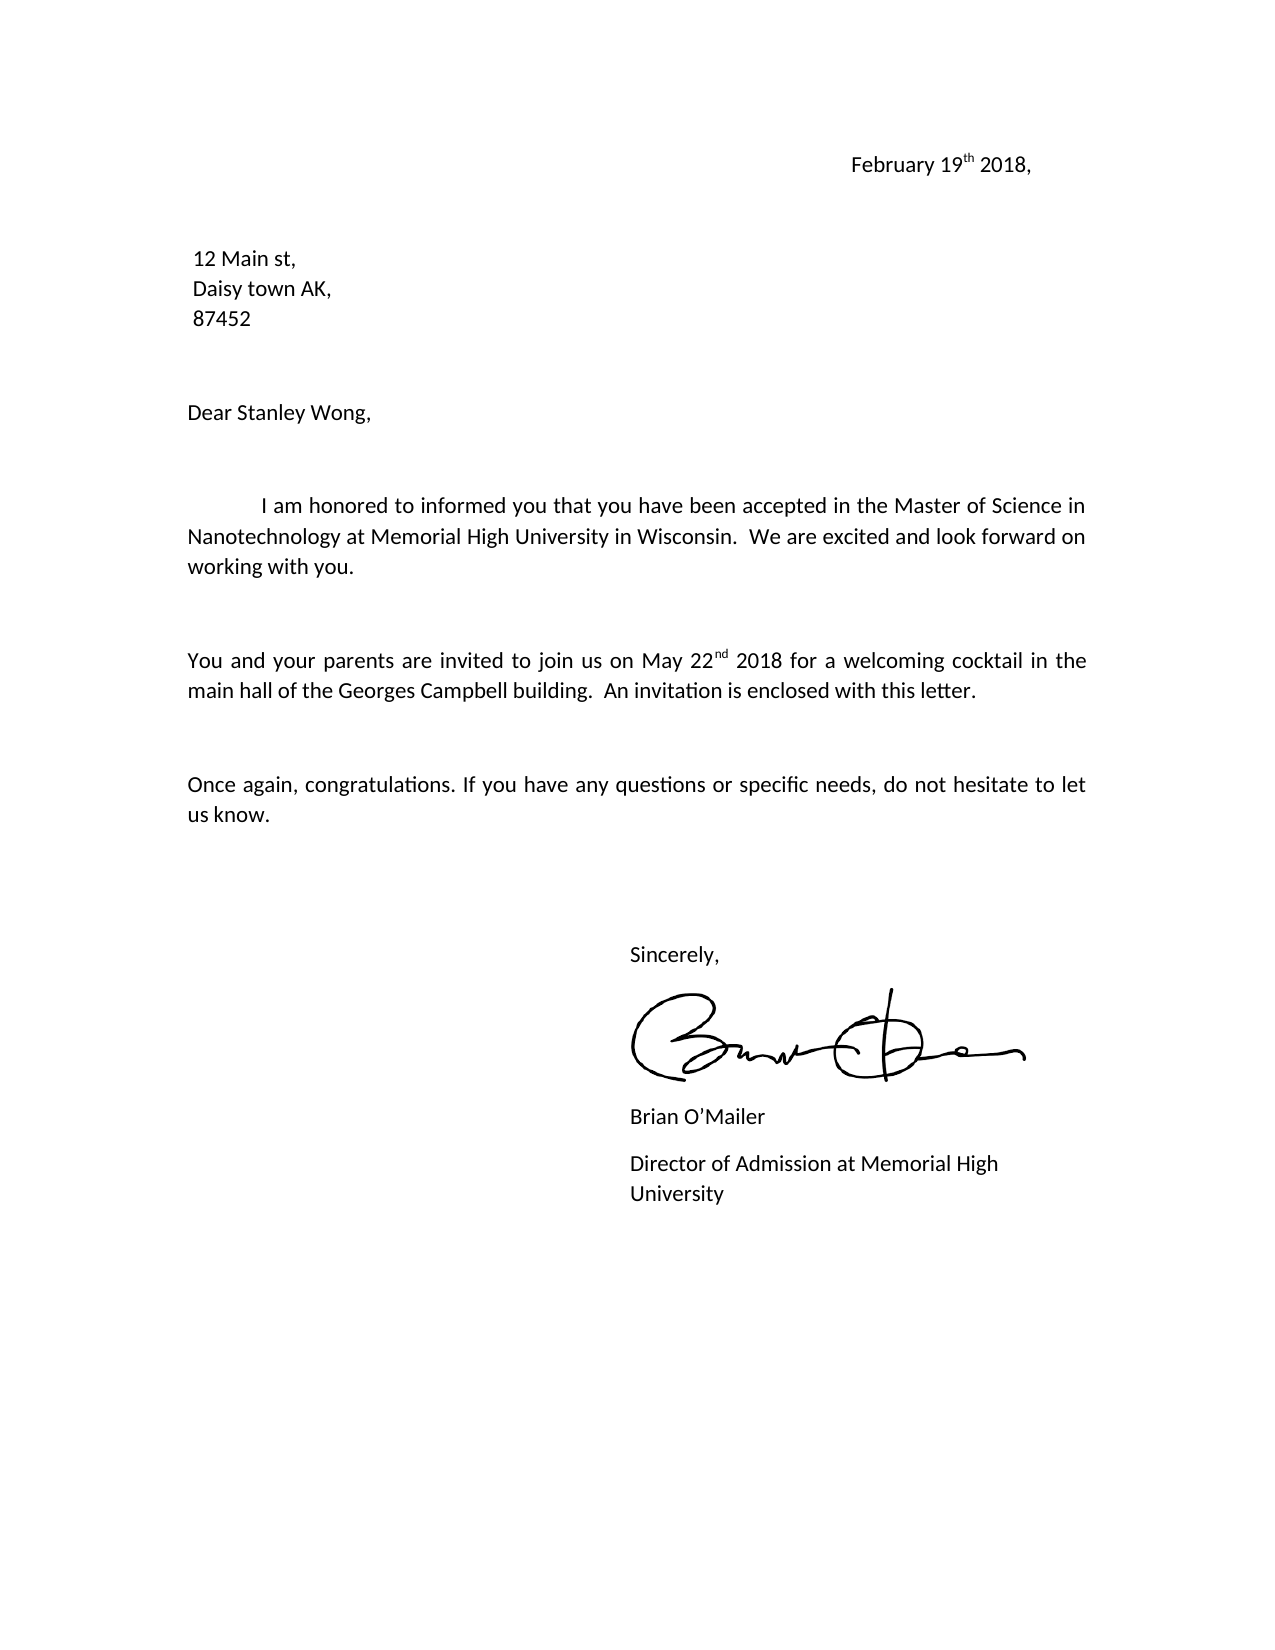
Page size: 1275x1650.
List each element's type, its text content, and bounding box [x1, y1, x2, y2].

text Dear Stanley Wong, [187, 398, 1087, 426]
text You and your parents are invited to join us on May 22nd 2018 for a welcoming cocktail in the main hall of the Georges Campbell building. An invitation is enclosed with this letter. [187, 646, 1087, 704]
text 12 Main st, Daisy town AK, 87452 [187, 244, 1087, 332]
text Once again, congratulations. If you have any questions or specific needs, do not hesitate to let us know. [187, 770, 1087, 828]
picture [630, 987, 1027, 1083]
text Sincerely, [630, 941, 1087, 969]
text I am honored to informed you that you have been accepted in the Master of Science in Nanotechnology at Memorial High University in Wisconsin. We are excited and look forward on working with you. [187, 492, 1087, 580]
text Director of Admission at Memorial High University [630, 1149, 1087, 1207]
text Brian O’Mailer [630, 1102, 1087, 1130]
text February 19th 2018, [851, 150, 1087, 178]
